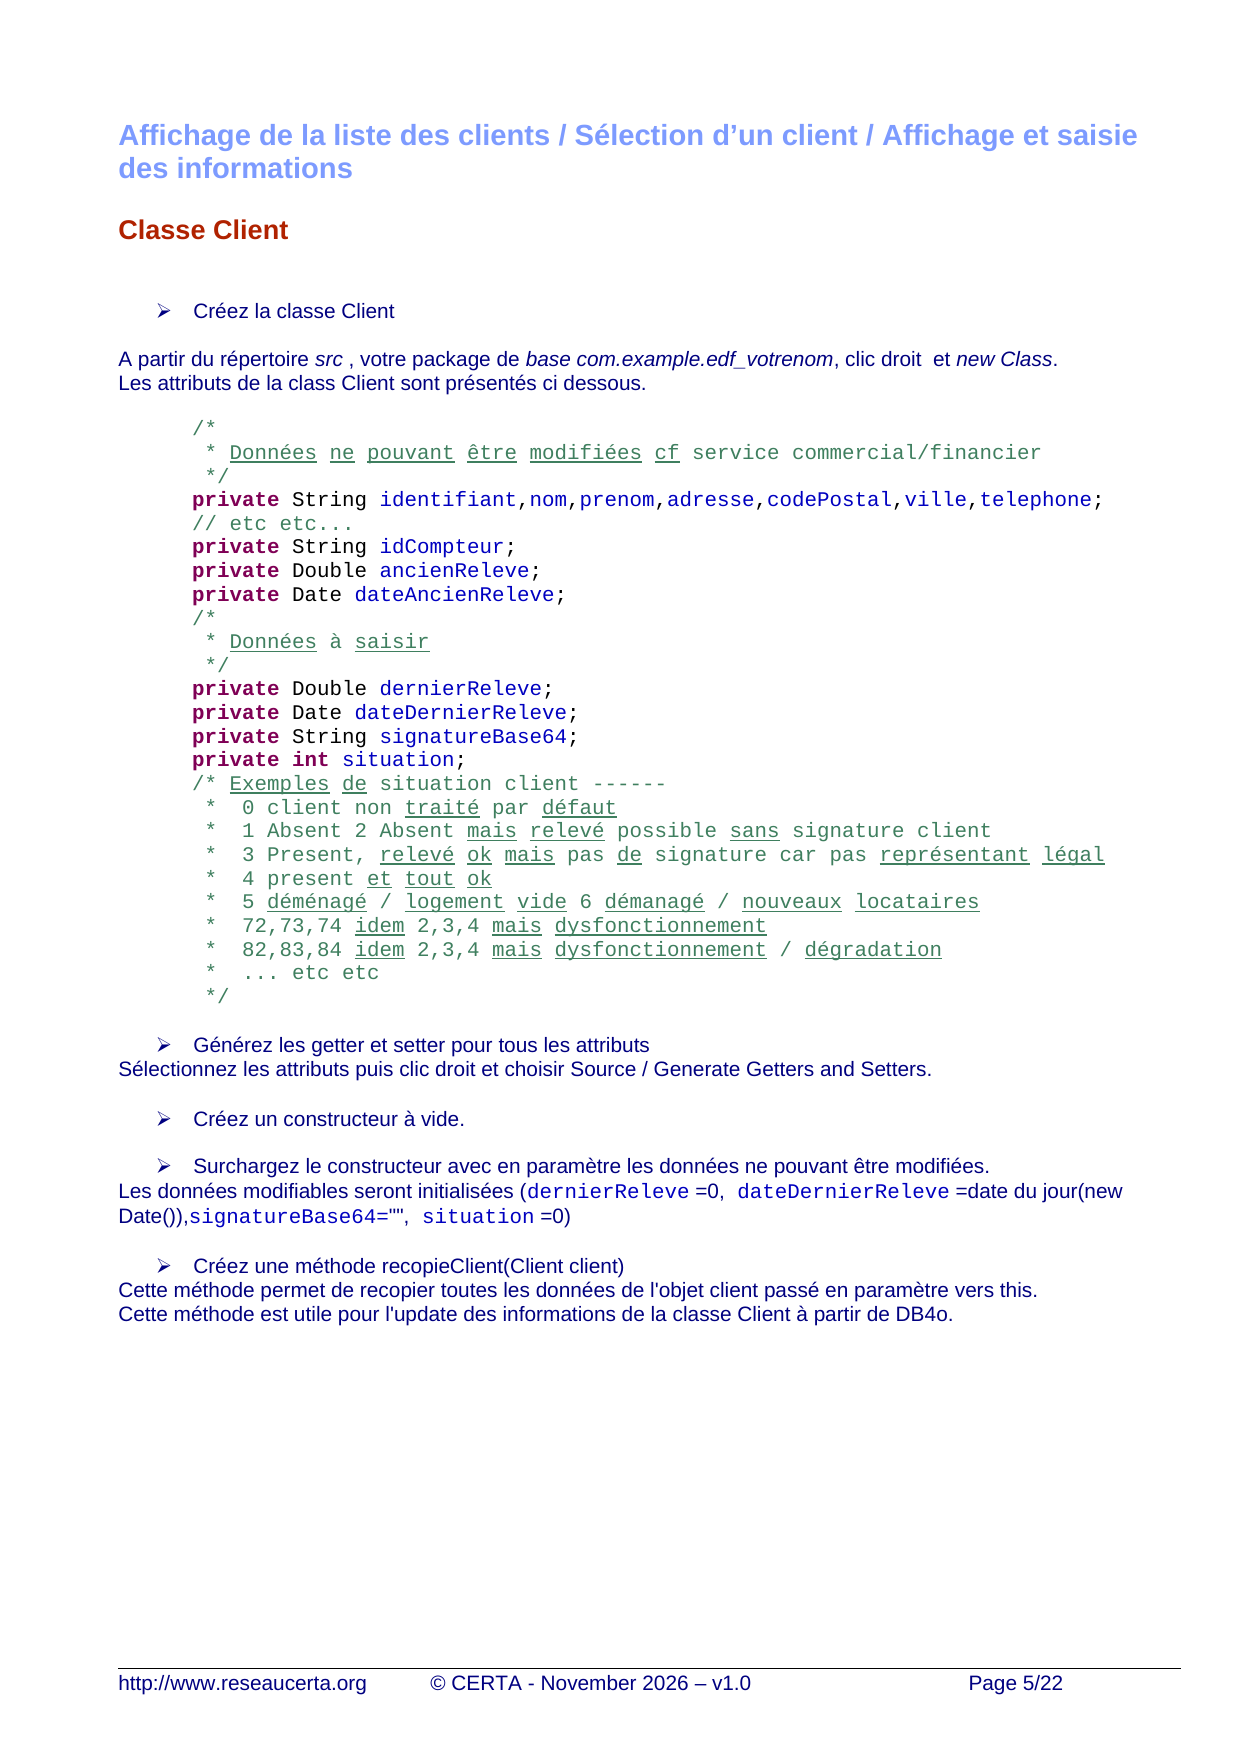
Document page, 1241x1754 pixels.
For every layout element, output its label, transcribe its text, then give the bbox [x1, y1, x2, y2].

text /* Exemples de situation client ------ [118, 773, 1181, 797]
text * Données ne pouvant être modifiées cf service commercial/financier [118, 442, 1181, 466]
text * 82,83,84 idem 2,3,4 mais dysfonctionnement / dégradation [118, 938, 1181, 962]
subtitle Affichage de la liste des clients / Sélection d’un client / Affichage et saisie des informations [118, 118, 1181, 185]
text Cette méthode est utile pour l'update des informations de la classe Client à partir de DB4o. [118, 1302, 1181, 1326]
text private Date dateAncienReleve; [118, 584, 1181, 607]
text /* [118, 607, 1181, 631]
text private String identifiant,nom,prenom,adresse,codePostal,ville,telephone; [118, 489, 1181, 513]
text private String idCompteur; [118, 537, 1181, 560]
text */ [118, 466, 1181, 489]
list Créez un constructeur à vide. [156, 1106, 1181, 1130]
text private Double dernierReleve; [118, 678, 1181, 702]
list Créez la classe Client [156, 298, 1181, 322]
text * Données à saisir [118, 631, 1181, 655]
text * 3 Present, relevé ok mais pas de signature car pas représentant légal [118, 844, 1181, 868]
text /* [118, 418, 1181, 442]
list Surchargez le constructeur avec en paramètre les données ne pouvant être modifiées. [156, 1154, 1181, 1178]
text */ [118, 655, 1181, 678]
text * 72,73,74 idem 2,3,4 mais dysfonctionnement [118, 915, 1181, 938]
text * 4 present et tout ok [118, 868, 1181, 891]
subtitle Classe Client [118, 214, 1181, 245]
text Les données modifiables seront initialisées (dernierReleve =0, dateDernierReleve =date du jour(new Date()),signatureBase64="", situation =0) [118, 1178, 1181, 1230]
list Générez les getter et setter pour tous les attributs [156, 1033, 1181, 1057]
text private Date dateDernierReleve; [118, 702, 1181, 726]
text private Double ancienReleve; [118, 560, 1181, 584]
text // etc etc... [118, 513, 1181, 537]
text Sélectionnez les attributs puis clic droit et choisir Source / Generate Getters and Setters. [118, 1057, 1181, 1081]
text */ [118, 986, 1181, 1009]
text A partir du répertoire src , votre package de base com.example.edf_votrenom, clic droit et new Class. [118, 346, 1181, 370]
list Créez une méthode recopieClient(Client client) [156, 1254, 1181, 1278]
text * 0 client non traité par défaut [118, 797, 1181, 820]
text * 5 déménagé / logement vide 6 démanagé / nouveaux locataires [118, 891, 1181, 915]
text * ... etc etc [118, 962, 1181, 986]
text Cette méthode permet de recopier toutes les données de l'objet client passé en paramètre vers this. [118, 1278, 1181, 1302]
text private int situation; [118, 749, 1181, 773]
text * 1 Absent 2 Absent mais relevé possible sans signature client [118, 820, 1181, 844]
text Les attributs de la class Client sont présentés ci dessous. [118, 370, 1181, 394]
text private String signatureBase64; [118, 726, 1181, 749]
